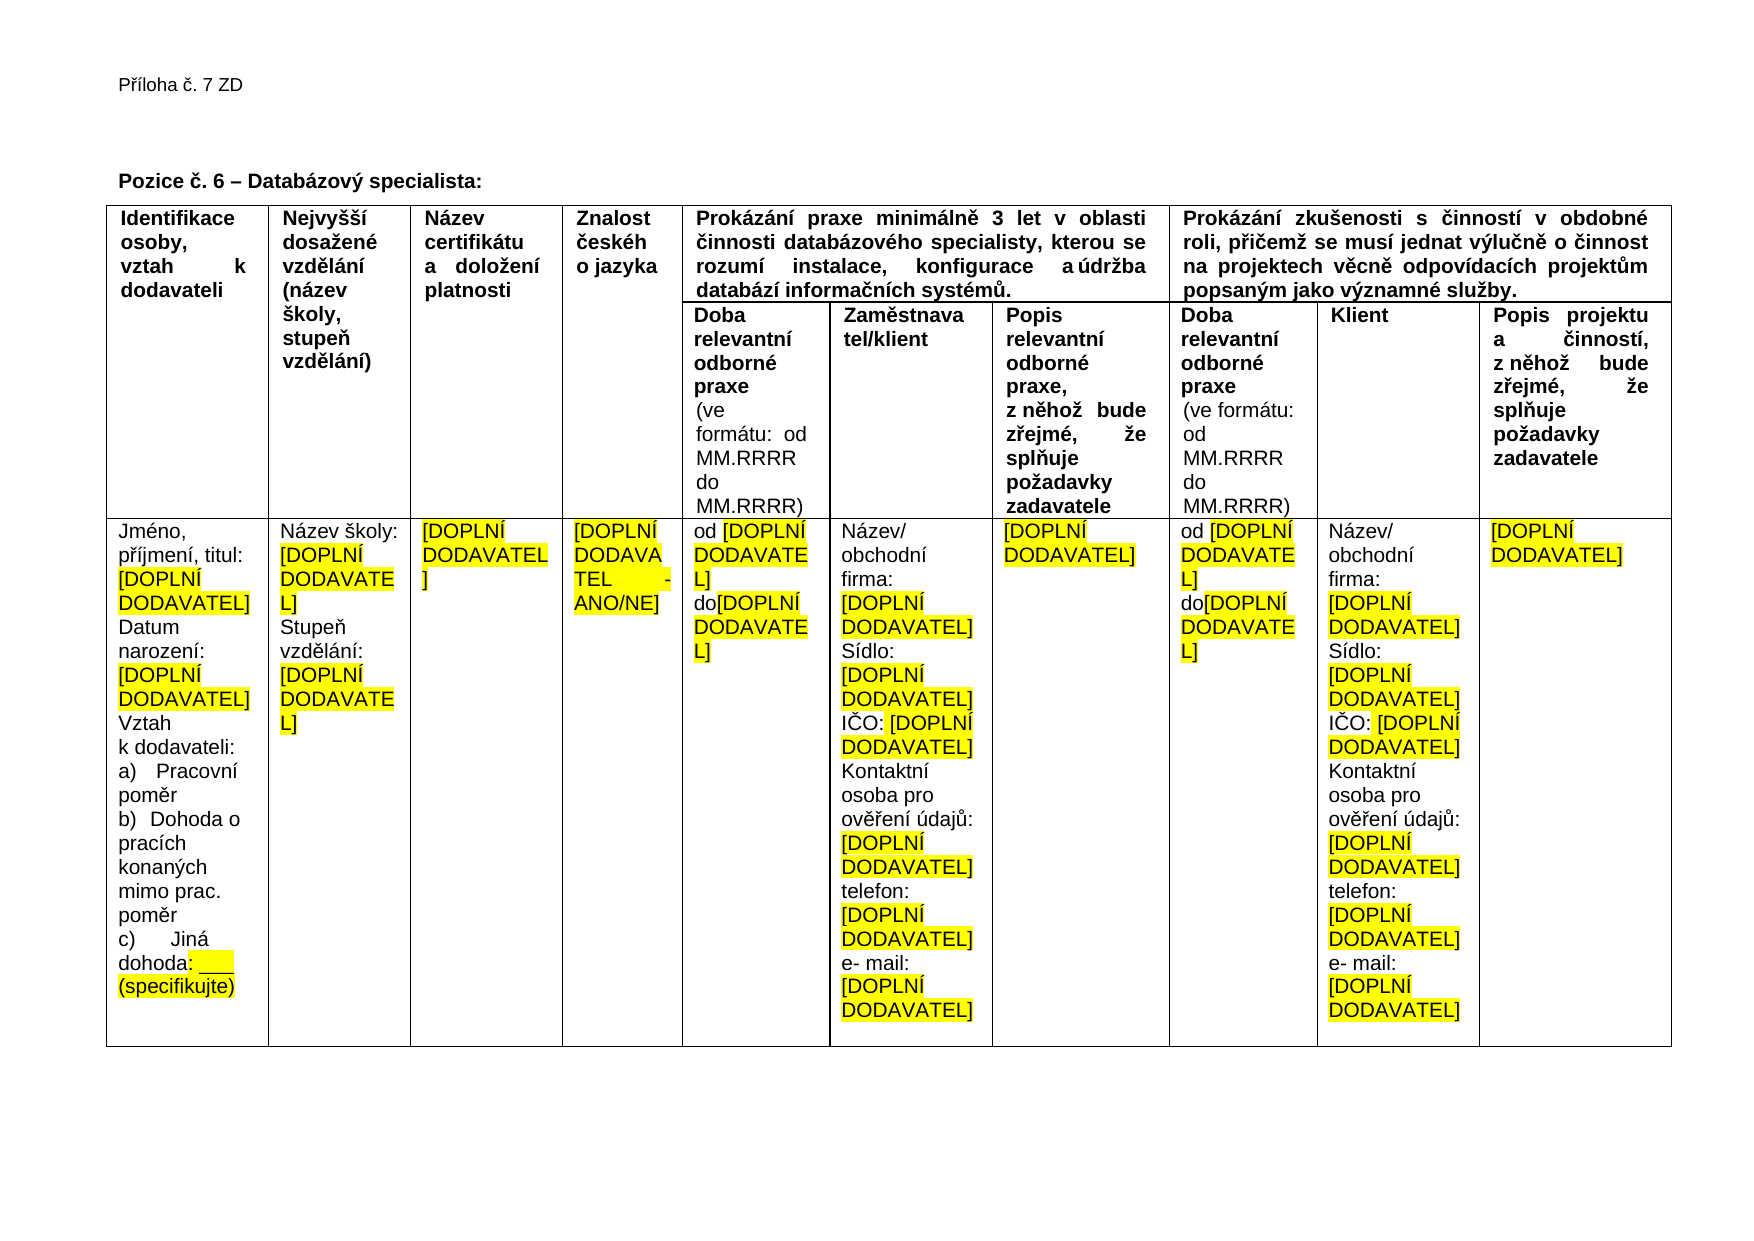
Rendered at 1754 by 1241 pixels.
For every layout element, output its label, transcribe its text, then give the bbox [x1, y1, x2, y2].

table_cell Název/obchodní firma: [DOPLNÍ DODAVATEL] Sídlo: [DOPLNÍ DODAVATEL] IČO: [DOPLNÍ DODAVATEL] Kontaktní osoba pro ověření údajů: [DOPLNÍ DODAVATEL] telefon: [DOPLNÍ DODAVATEL] e- mail: [DOPLNÍ DODAVATEL] [831, 519, 992, 1046]
table_header Znalost českého jazyka [563, 206, 682, 518]
table_cell [DOPLNÍ DODAVATEL] [993, 519, 1169, 1046]
table_header Prokázání praxe minimálně 3 let v oblasti činnosti databázového specialisty, kterou se rozumí instalace, konfigurace a údržba databází informačních systémů. [683, 206, 1169, 301]
table_cell [DOPLNÍ DODAVATEL] [1480, 519, 1671, 1046]
table_header Prokázání zkušenosti s činností v obdobné roli, přičemž se musí jednat výlučně o činnost na projektech věcně odpovídacích projektům popsaným jako významné služby. [1170, 206, 1671, 301]
table_cell Klient [1318, 303, 1479, 518]
table_cell Název školy: [DOPLNÍ DODAVATEL] Stupeň vzdělání: [DOPLNÍ DODAVATEL] [269, 519, 410, 1046]
table_cell Doba relevantní odborné praxe (ve formátu: od MM.RRRR do MM.RRRR) [683, 303, 829, 518]
table_cell [DOPLNÍ DODAVATEL] [411, 519, 562, 1046]
table_cell Jméno, příjmení, titul: [DOPLNÍ DODAVATEL] Datum narození: [DOPLNÍ DODAVATEL] Vztah k dodavateli: Pracovní poměr Dohoda o pracích konaných mimo prac. poměr Jiná dohoda: ___ (specifikujte) [107, 519, 268, 1046]
table_cell Doba relevantní odborné praxe (ve formátu: od MM.RRRR do MM.RRRR) [1170, 303, 1317, 518]
table_cell od [DOPLNÍ DODAVATEL] do[DOPLNÍ DODAVATEL] [683, 519, 829, 1046]
table_cell Popis projektu a činností, z něhož bude zřejmé, že splňuje požadavky zadavatele [1480, 303, 1671, 518]
table_header Název certifikátu a doložení platnosti [411, 206, 562, 518]
table_cell Zaměstnavatel/klient [831, 303, 992, 518]
table_cell [DOPLNÍ DODAVATEL - ANO/NE] [563, 519, 682, 1046]
table_cell od [DOPLNÍ DODAVATEL] do[DOPLNÍ DODAVATEL] [1170, 519, 1317, 1046]
table_header Identifikace osoby, vztah k dodavateli [107, 206, 268, 518]
table_header Nejvyšší dosažené vzdělání (název školy, stupeň vzdělání) [269, 206, 410, 518]
table_cell Popis relevantní odborné praxe, z něhož bude zřejmé, že splňuje požadavky zadavatele [993, 303, 1169, 518]
subtitle Pozice č. 6 – Databázový specialista: [118, 168, 1518, 192]
table_cell Název/obchodní firma: [DOPLNÍ DODAVATEL] Sídlo: [DOPLNÍ DODAVATEL] IČO: [DOPLNÍ DODAVATEL] Kontaktní osoba pro ověření údajů: [DOPLNÍ DODAVATEL] telefon: [DOPLNÍ DODAVATEL] e- mail: [DOPLNÍ DODAVATEL] [1318, 519, 1479, 1046]
